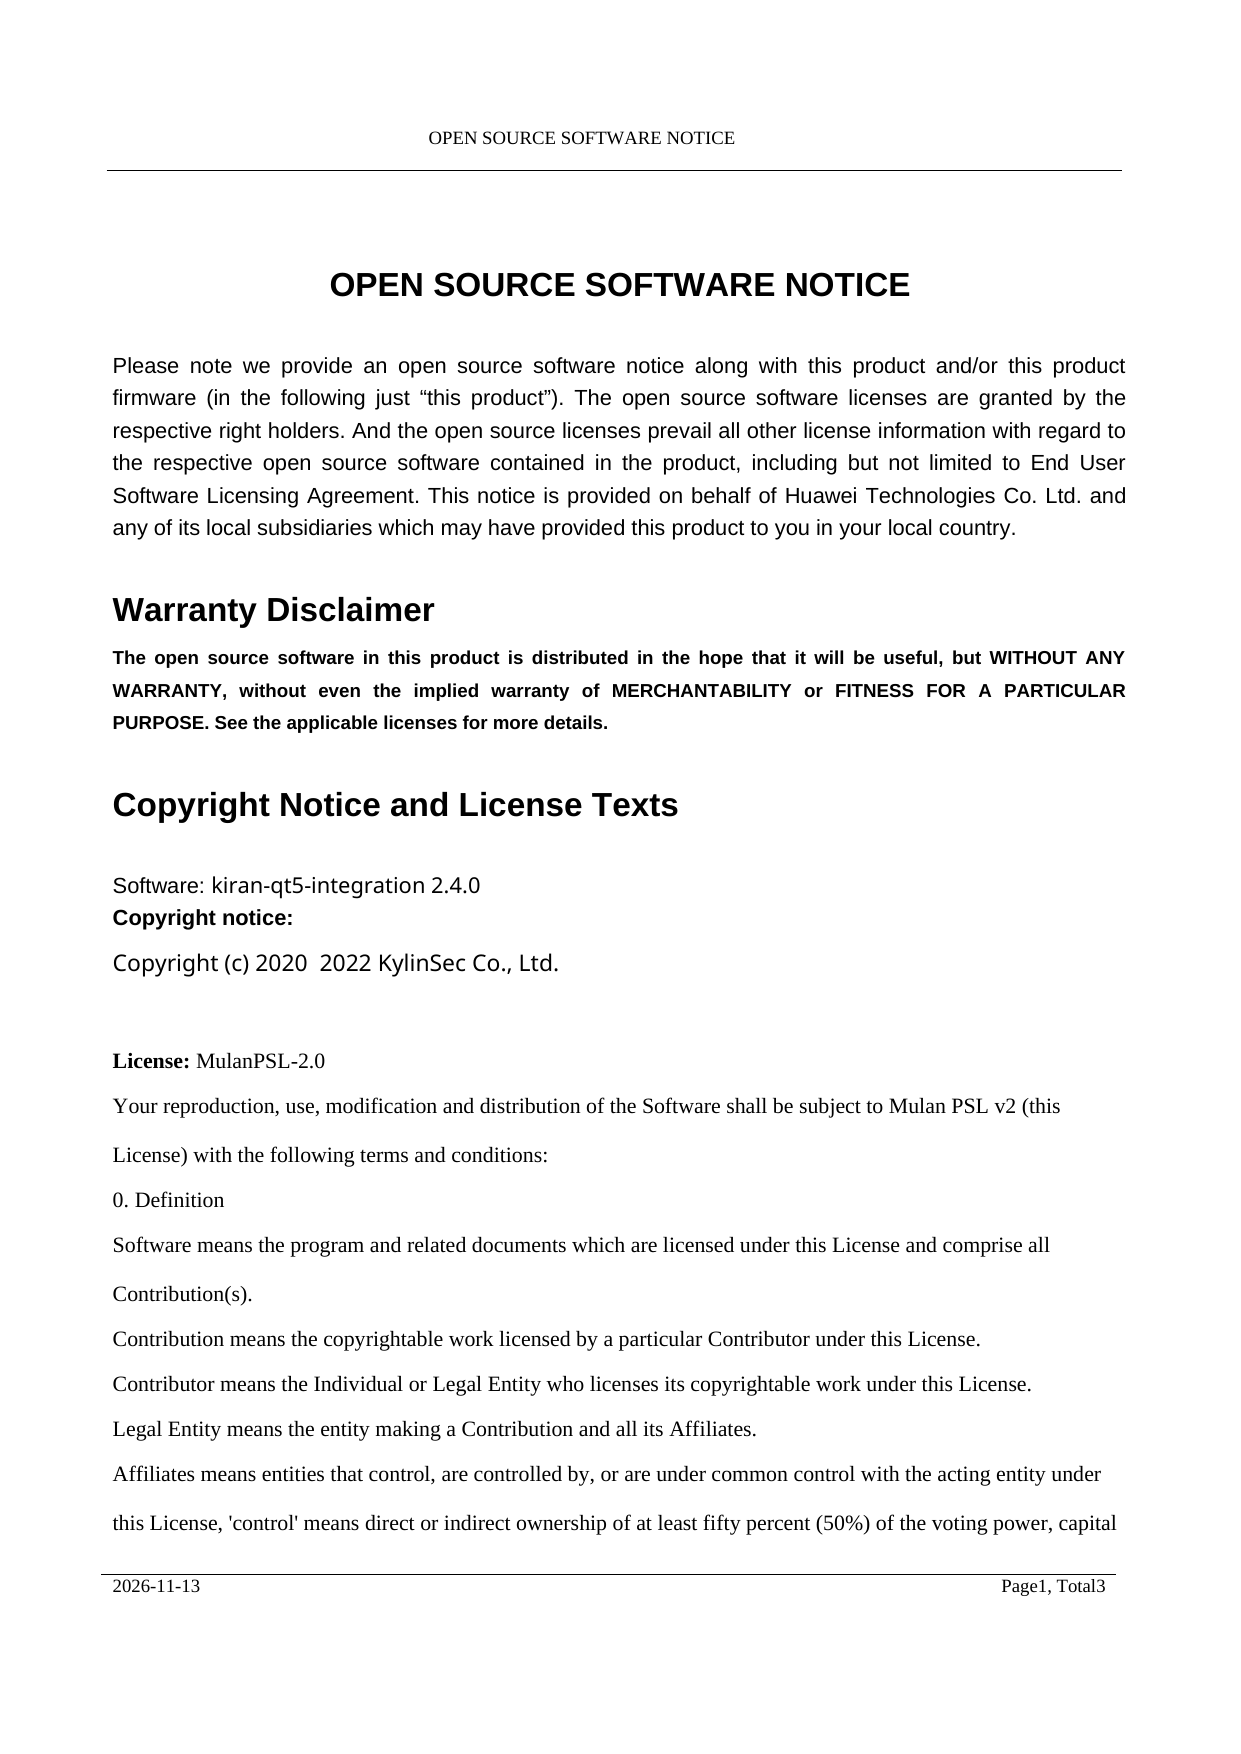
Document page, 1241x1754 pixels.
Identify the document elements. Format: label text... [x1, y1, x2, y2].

text Contributor means the Individual or Legal Entity who licenses its copyrightable work under this License. [112, 1367, 1128, 1399]
text License: MulanPSL-2.0 [112, 1044, 1128, 1077]
text Legal Entity means the entity making a Contribution and all its Affiliates. [112, 1412, 1128, 1445]
text Copyright notice: [112, 901, 1128, 934]
text Warranty Disclaimer [112, 576, 1128, 641]
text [112, 1457, 1128, 1538]
text Copyright Notice and License Texts [112, 771, 1128, 836]
text The open source software in this product is distributed in the hope that it will be useful, but WITHOUT ANY WARRANTY, without even the implied warranty of MERCHANTABILITY or FITNESS FOR A PARTICULAR PURPOSE. See the applicable licenses for more details. [112, 641, 1128, 739]
text OPEN SOURCE SOFTWARE NOTICE [112, 251, 1128, 316]
text 0. Definition [112, 1183, 1128, 1216]
text Software: kiran-qt5-integration 2.4.0 [112, 869, 1128, 901]
text Contribution means the copyrightable work licensed by a particular Contributor under this License. [112, 1322, 1128, 1354]
text Please note we provide an open source software notice along with this product and/or this product firmware (in the following just “this product”). The open source software licenses are granted by the respective right holders. And the open source licenses prevail all other license information with regard to the respective open source software contained in the product, including but not limited to End User Software Licensing Agreement. This notice is provided on behalf of Huawei Technologies Co. Ltd. and any of its local subsidiaries which may have provided this product to you in your local country. [112, 349, 1128, 544]
text Copyright (c) 2020 2022 KylinSec Co., Ltd. [112, 947, 1128, 1028]
text Your reproduction, use, modification and distribution of the Software shall be subject to Mulan PSL v2 (this License) with the following terms and conditions: [112, 1089, 1128, 1170]
text Software means the program and related documents which are licensed under this License and comprise all Contribution(s). [112, 1228, 1128, 1309]
